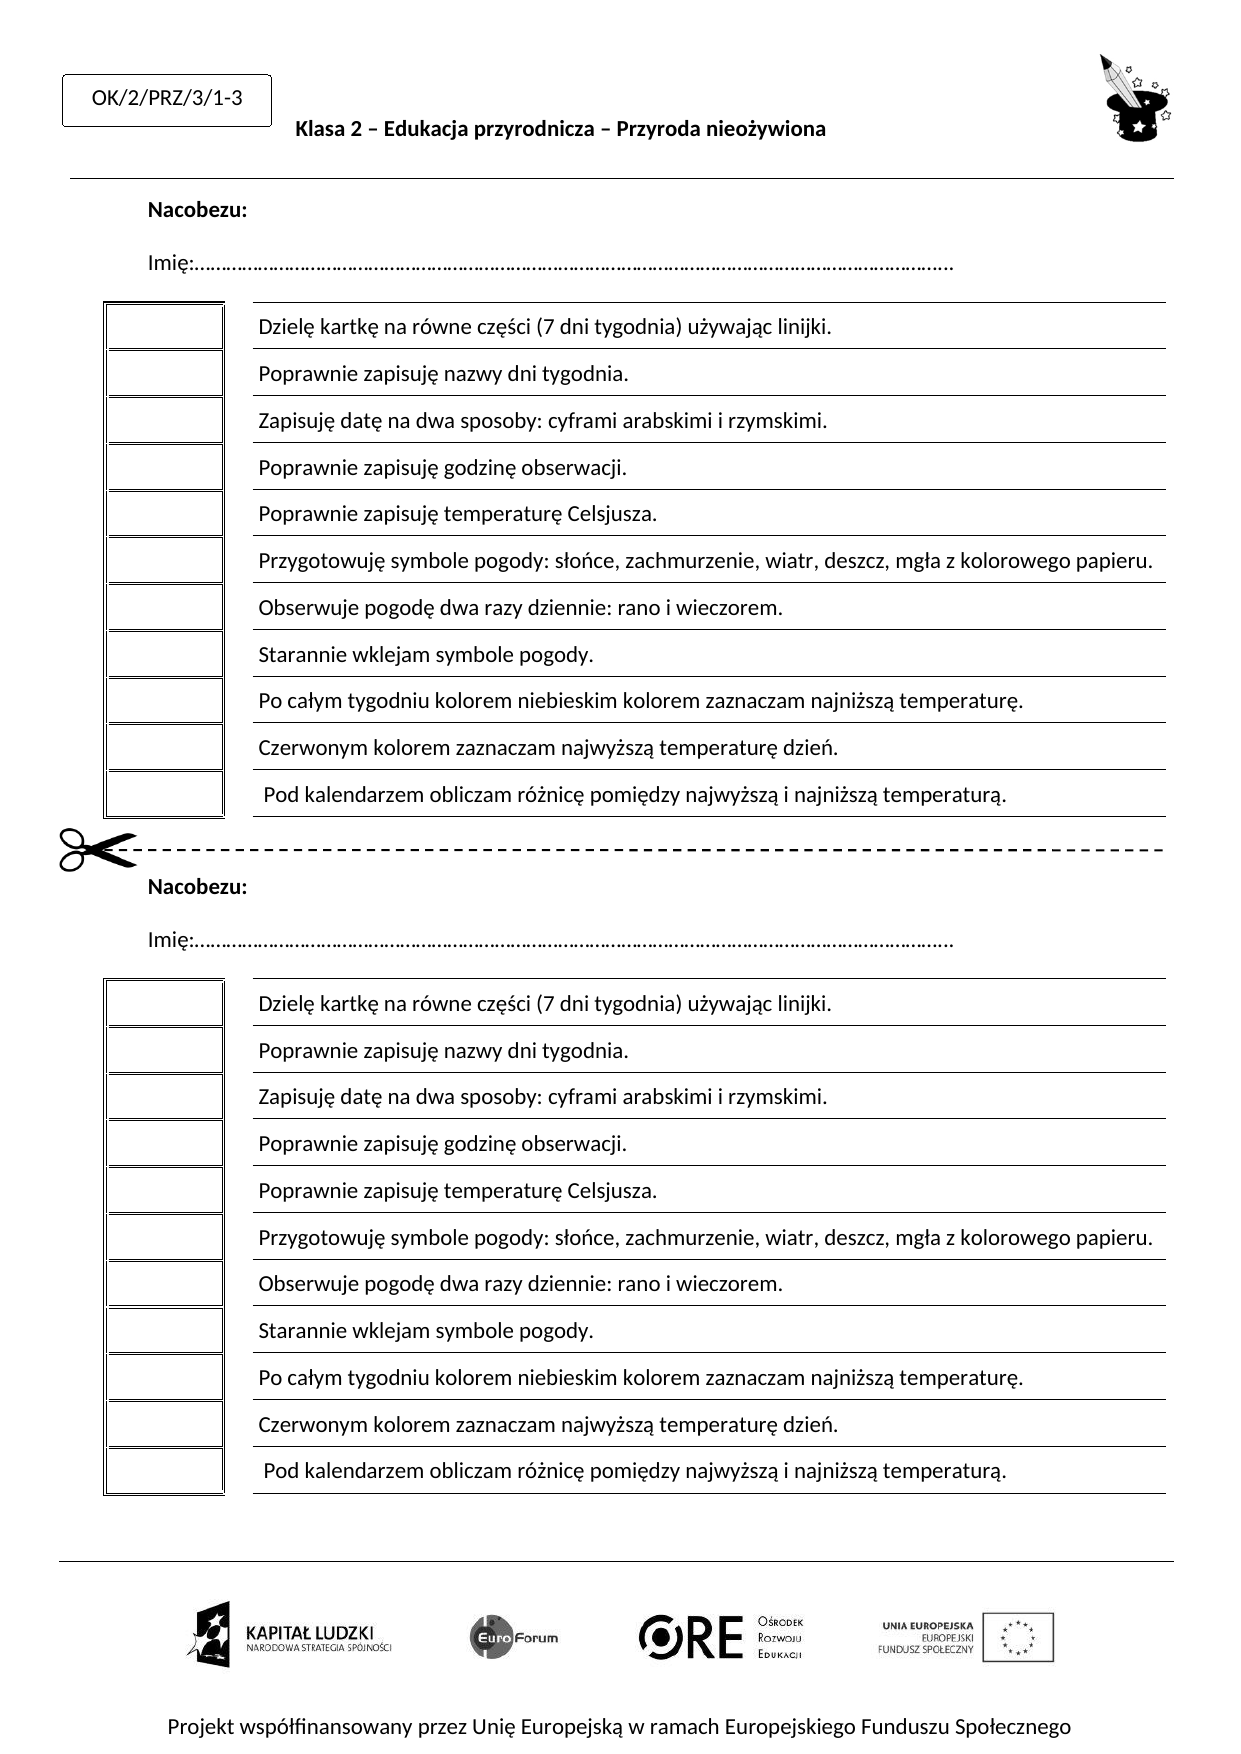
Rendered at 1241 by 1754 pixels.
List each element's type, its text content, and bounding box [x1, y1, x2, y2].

table_cell [225, 1305, 253, 1352]
table_cell Czerwonym kolorem zaznaczam najwyższą temperaturę dzień. [253, 723, 1166, 769]
table_cell Zapisuję datę na dwa sposoby: cyframi arabskimi i rzymskimi. [253, 1073, 1166, 1118]
table_cell [225, 769, 253, 816]
table_header Dzielę kartkę na równe części (7 dni tygodnia) używając linijki. [253, 979, 1166, 1025]
table_cell [105, 769, 223, 816]
table_cell [225, 1352, 253, 1399]
table_cell [105, 395, 223, 442]
table_cell [225, 1259, 253, 1305]
table_cell Starannie wklejam symbole pogody. [253, 1306, 1166, 1352]
table_cell Przygotowuję symbole pogody: słońce, zachmurzenie, wiatr, deszcz, mgła z kolorowego papieru. [253, 536, 1166, 582]
table_cell [107, 489, 222, 535]
table_header [107, 305, 223, 348]
table_cell Po całym tygodniu kolorem niebieskim kolorem zaznaczam najniższą temperaturę. [253, 677, 1166, 722]
table_cell [225, 676, 253, 722]
table_cell Zapisuję datę na dwa sposoby: cyframi arabskimi i rzymskimi. [253, 396, 1166, 442]
table_cell Po całym tygodniu kolorem niebieskim kolorem zaznaczam najniższą temperaturę. [253, 1353, 1166, 1399]
table_cell Obserwuje pogodę dwa razy dziennie: rano i wieczorem. [253, 583, 1166, 629]
table_cell [225, 395, 253, 442]
table_header [107, 981, 223, 1025]
table_cell [225, 629, 253, 676]
table_cell [105, 1352, 223, 1399]
table_cell [225, 348, 253, 395]
table_cell [225, 1399, 253, 1446]
table_cell Pod kalendarzem obliczam różnicę pomiędzy najwyższą i najniższą temperaturą. [253, 1447, 1166, 1492]
table_cell [105, 1305, 223, 1352]
text Imię:……………………………………………………………………………………………………………………………... [148, 248, 1093, 276]
table_cell [107, 442, 222, 488]
text Imię:……………………………………………………………………………………………………………………………... [148, 925, 1093, 953]
table_cell [105, 348, 223, 395]
table_cell [225, 535, 253, 582]
table_header Dzielę kartkę na równe części (7 dni tygodnia) używając linijki. [253, 303, 1166, 348]
table_cell [107, 1446, 223, 1492]
table_cell [225, 1025, 253, 1072]
table_header [223, 301, 253, 348]
table_cell Poprawnie zapisuję godzinę obserwacji. [253, 1119, 1166, 1165]
table_cell [107, 1072, 222, 1118]
table_cell Poprawnie zapisuję nazwy dni tygodnia. [253, 349, 1166, 395]
text Nacobezu: [148, 195, 1093, 223]
table_cell [105, 535, 223, 582]
table_cell [107, 629, 222, 676]
table_cell Poprawnie zapisuję godzinę obserwacji. [253, 443, 1166, 488]
table_cell Starannie wklejam symbole pogody. [253, 630, 1166, 676]
table_cell [105, 1399, 223, 1446]
table_cell [105, 1165, 223, 1212]
text Nacobezu: [148, 872, 1093, 900]
table_cell [225, 1212, 253, 1259]
table_cell [225, 442, 253, 488]
table_cell [107, 1212, 222, 1259]
table_cell Poprawnie zapisuję temperaturę Celsjusza. [253, 1166, 1166, 1212]
table_cell [105, 1118, 223, 1165]
table_cell [105, 582, 223, 629]
table_cell Czerwonym kolorem zaznaczam najwyższą temperaturę dzień. [253, 1400, 1166, 1446]
table_cell Pod kalendarzem obliczam różnicę pomiędzy najwyższą i najniższą temperaturą. [253, 770, 1166, 816]
table_cell [107, 676, 222, 722]
table_cell [107, 1025, 222, 1072]
table_cell Poprawnie zapisuję nazwy dni tygodnia. [253, 1026, 1166, 1072]
picture [148, 1584, 1092, 1684]
table_cell [225, 1165, 253, 1212]
table_cell Przygotowuję symbole pogody: słońce, zachmurzenie, wiatr, deszcz, mgła z kolorowego papieru. [253, 1213, 1166, 1259]
table_cell Poprawnie zapisuję temperaturę Celsjusza. [253, 490, 1166, 535]
table_cell [225, 582, 253, 629]
table_cell [105, 722, 223, 769]
table_cell [225, 489, 253, 535]
table_cell [225, 1118, 253, 1165]
table_cell [225, 722, 253, 769]
table_header [223, 978, 253, 1025]
table_cell Obserwuje pogodę dwa razy dziennie: rano i wieczorem. [253, 1260, 1166, 1305]
table_cell [225, 1072, 253, 1118]
table_cell [107, 1259, 222, 1305]
picture [1088, 51, 1181, 144]
picture [58, 827, 139, 874]
table_cell [225, 1446, 253, 1492]
